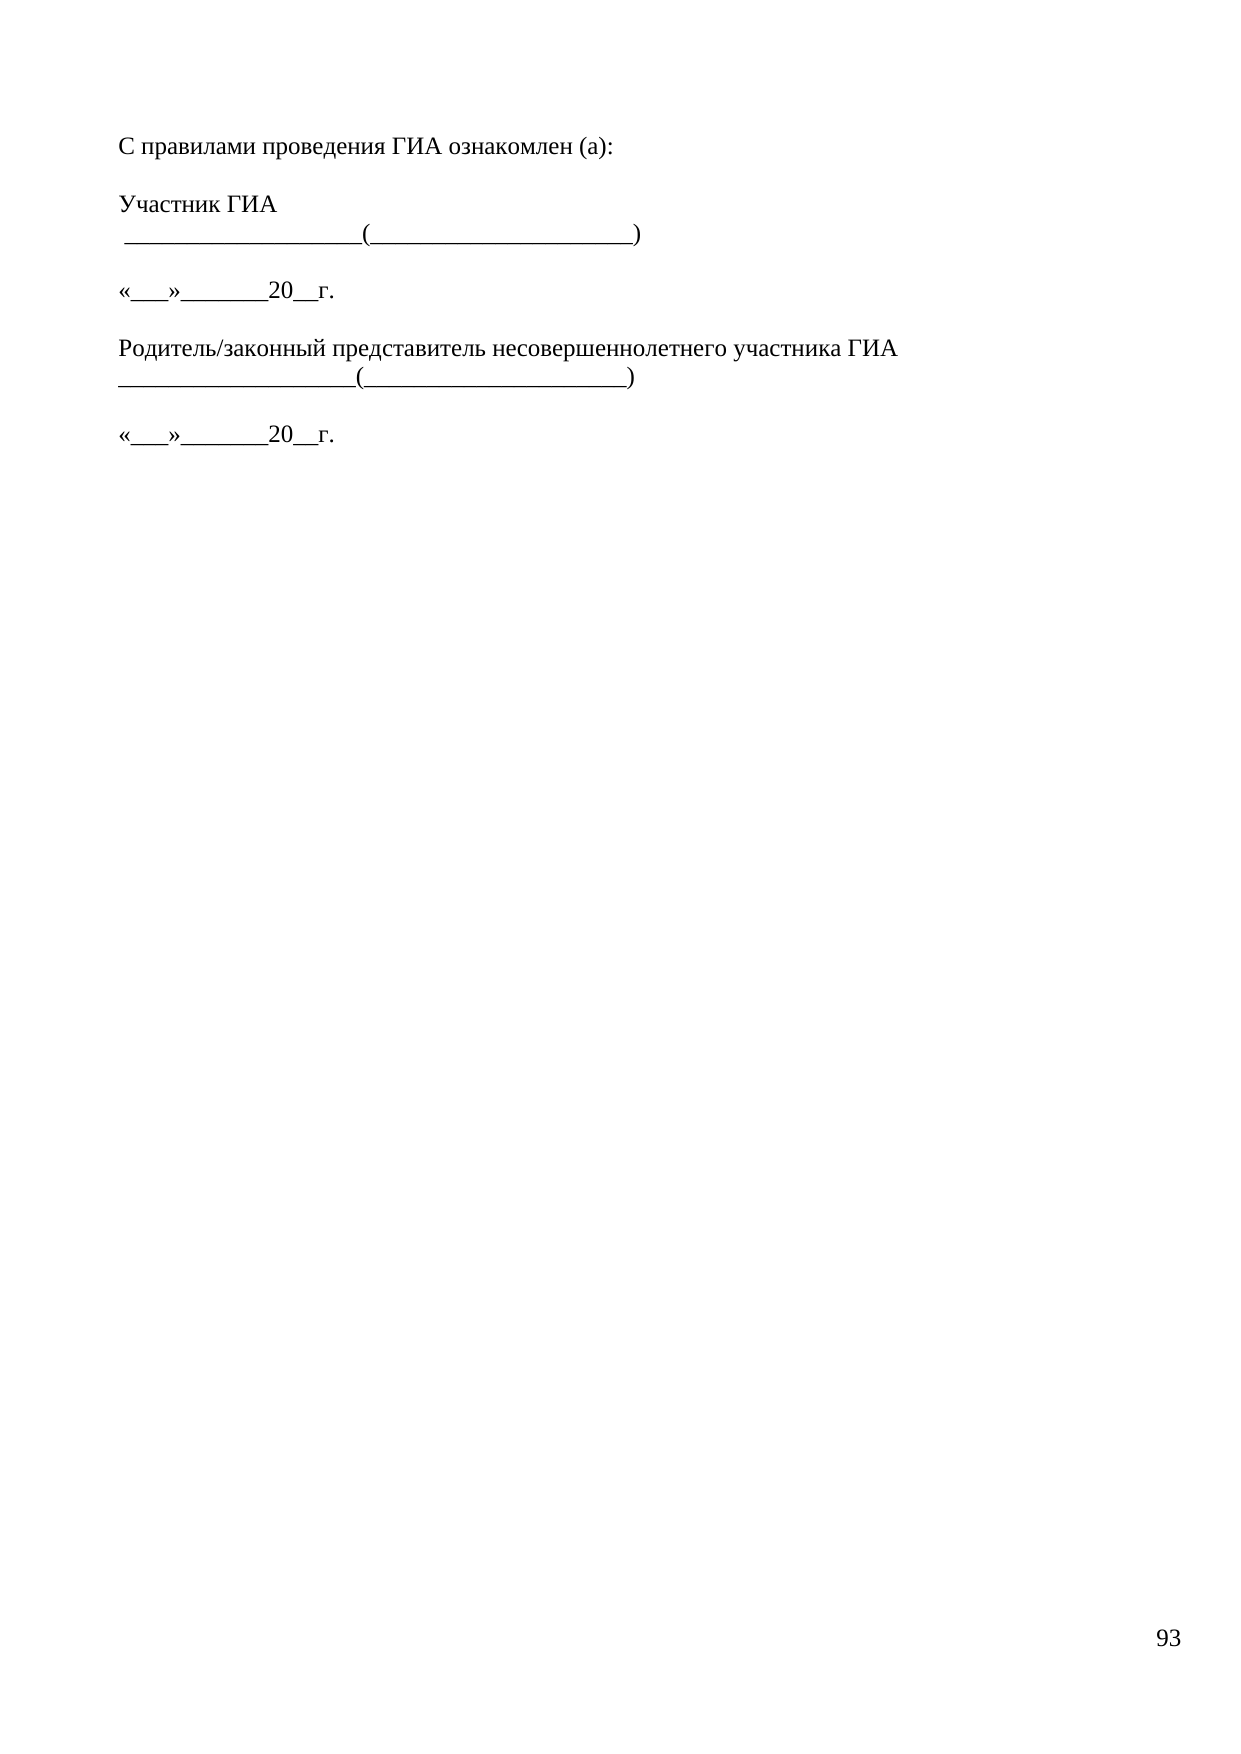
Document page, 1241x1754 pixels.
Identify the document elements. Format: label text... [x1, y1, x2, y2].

text ___________________(_____________________) [118, 361, 1181, 390]
text «___»_______20__г. [118, 275, 1181, 304]
text Родитель/законный представитель несовершеннолетнего участника ГИА [118, 333, 1181, 361]
text ___________________(_____________________) [118, 218, 1181, 246]
text С правилами проведения ГИА ознакомлен (а): [118, 131, 1181, 160]
text «___»_______20__г. [118, 419, 1181, 448]
text Участник ГИА [118, 189, 1181, 218]
